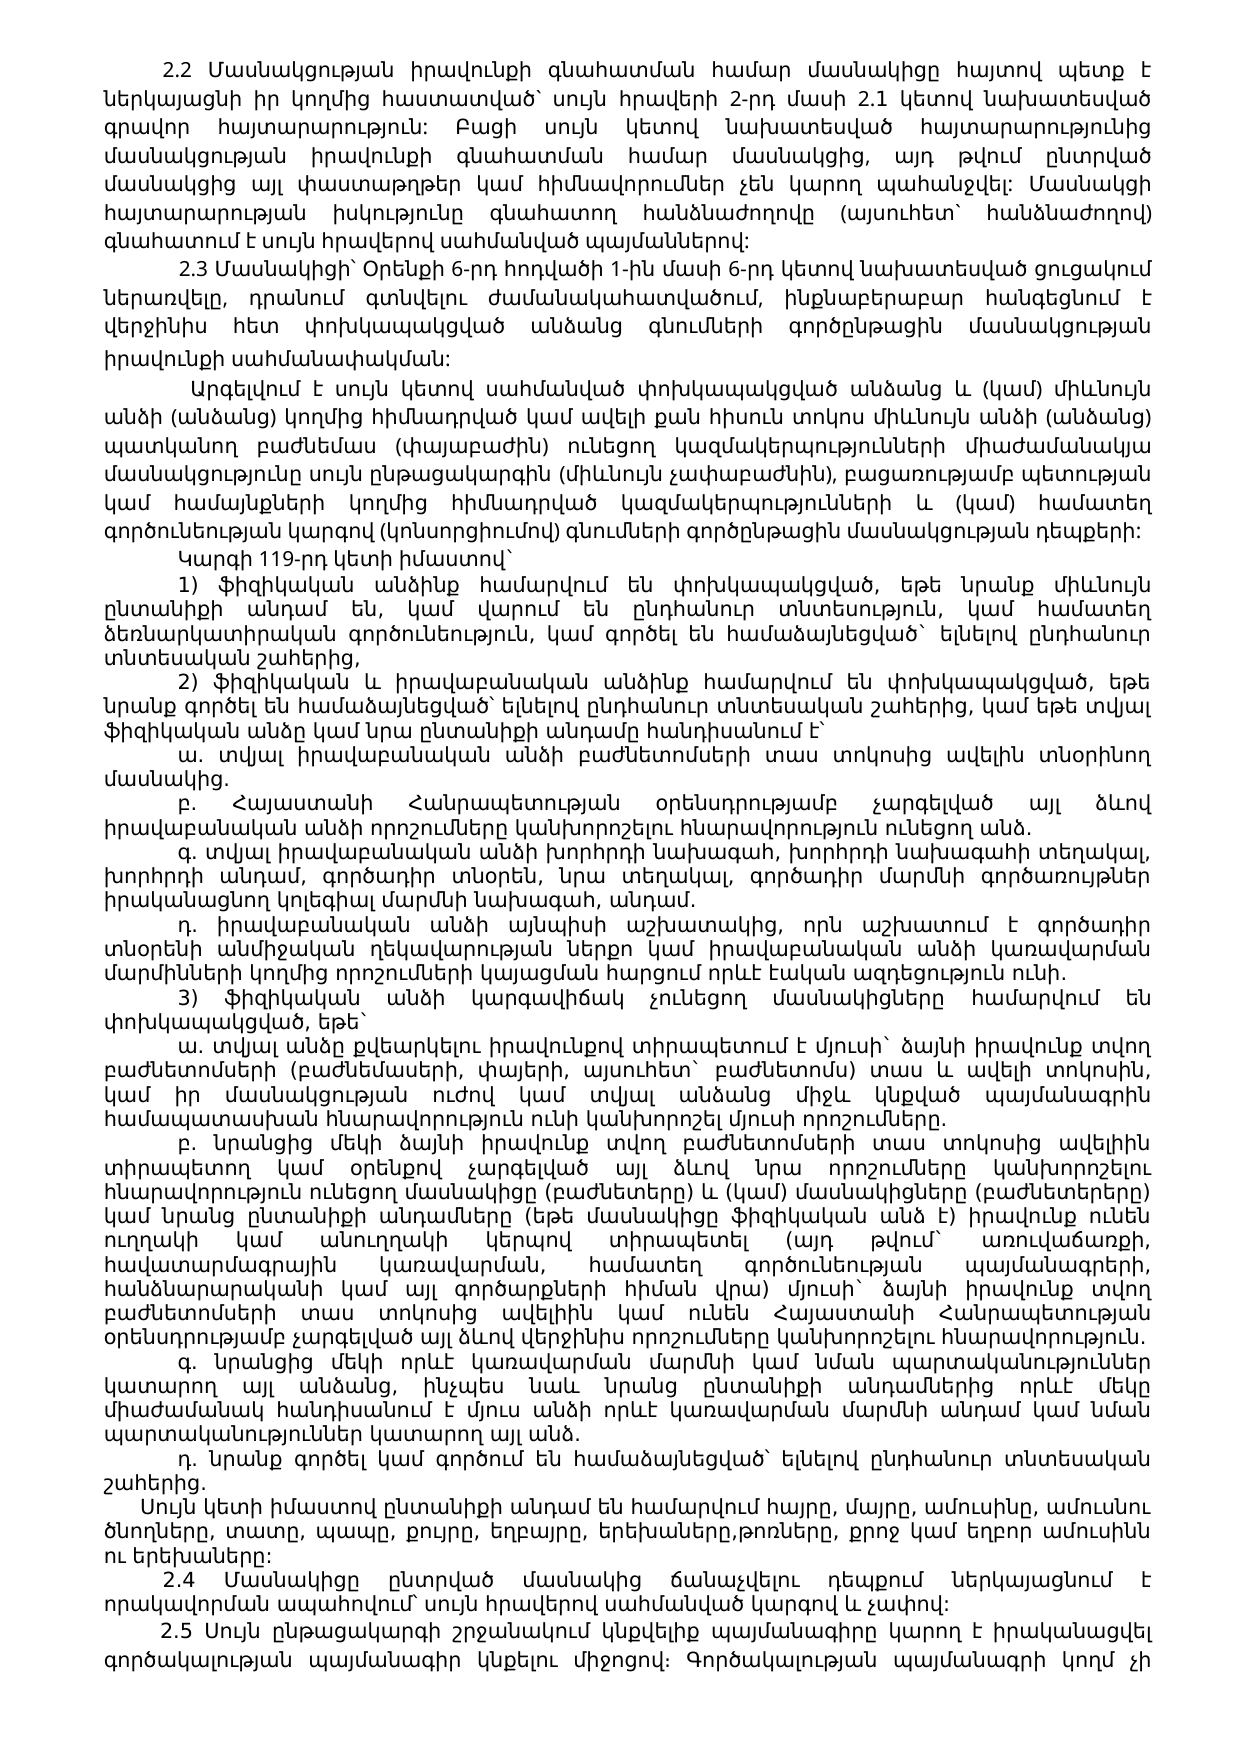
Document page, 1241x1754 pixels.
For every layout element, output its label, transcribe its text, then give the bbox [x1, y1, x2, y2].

text դ. իրավաբանական անձի այնպիսի աշխատակից, որն աշխատում է գործադիր տնօրենի անմիջական ղեկավարության ներքո կամ իրավաբանական անձի կառավարման մարմինների կողմից որոշումների կայացման հարցում որևէ էական ազդեցություն ունի. [103, 913, 1152, 986]
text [103, 1617, 1152, 1673]
text դ. նրանք գործել կամ գործում են համաձայնեցված՝ ելնելով ընդհանուր տնտեսական շահերից. [103, 1447, 1152, 1495]
text 2) ֆիզիկական և իրավաբանական անձինք համարվում են փոխկապակցված, եթե նրանք գործել են համաձայնեցված՝ ելնելով ընդհանուր տնտեսական շահերից, կամ եթե տվյալ ֆիզիկական անձը կամ նրա ընտանիքի անդամը հանդիսանում է՝ [103, 670, 1152, 743]
text 3) ֆիզիկական անձի կարգավիճակ չունեցող մասնակիցները համարվում են փոխկապակցված, եթե` [103, 986, 1152, 1034]
text ա. տվյալ անձը քվեարկելու իրավունքով տիրապետում է մյուսի` ձայնի իրավունք տվող բաժնետոմսերի (բաժնեմասերի, փայերի, այսուհետ` բաժնետոմս) տաս և ավելի տոկոսին, կամ իր մասնակցության ուժով կամ տվյալ անձանց միջև կնքված պայմանագրին համապատասխան հնարավորություն ունի կանխորոշել մյուսի որոշումները. [103, 1034, 1152, 1131]
text 1) ֆիզիկական անձինք համարվում են փոխկապակցված, եթե նրանք միևնույն ընտանիքի անդամ են, կամ վարում են ընդհանուր տնտեսություն, կամ համատեղ ձեռնարկատիրական գործունեություն, կամ գործել են համաձայնեցված` ելնելով ընդհանուր տնտեսական շահերից, [103, 573, 1152, 670]
text բ. Հայաստանի Հանրապետության օրենսդրությամբ չարգելված այլ ձևով իրավաբանական անձի որոշումները կանխորոշելու հնարավորություն ունեցող անձ. [103, 791, 1152, 840]
text բ. նրանցից մեկի ձայնի իրավունք տվող բաժնետոմսերի տաս տոկոսից ավելիին տիրապետող կամ օրենքով չարգելված այլ ձևով նրա որոշումները կանխորոշելու հնարավորություն ունեցող մասնակիցը (բաժնետերը) և (կամ) մասնակիցները (բաժնետերերը) կամ նրանց ընտանիքի անդամները (եթե մասնակիցը ֆիզիկական անձ է) իրավունք ունեն ուղղակի կամ անուղղակի կերպով տիրապետել (այդ թվում` առուվաճառքի, հավատարմագրային կառավարման, համատեղ գործունեության պայմանագրերի, հանձնարարականի կամ այլ գործարքների հիման վրա) մյուսի` ձայնի իրավունք տվող բաժնետոմսերի տաս տոկոսից ավելիին կամ ունեն Հայաստանի Հանրապետության օրենսդրությամբ չարգելված այլ ձևով վերջինիս որոշումները կանխորոշելու հնարավորություն. [103, 1131, 1152, 1350]
text 2.3 Մասնակիցի՝ Օրենքի 6-րդ հոդվածի 1-ին մասի 6-րդ կետով նախատեսված ցուցակում ներառվելը, դրանում գտնվելու ժամանակահատվածում, ինքնաբերաբար հանգեցնում է վերջինիս հետ փոխկապակցված անձանց գնումների գործընթացին մասնակցության իրավունքի սահմանափակման: [103, 254, 1152, 374]
text Արգելվում է սույն կետով սահմանված փոխկապակցված անձանց և (կամ) միևնույն անձի (անձանց) կողմից հիմնադրված կամ ավելի քան հիսուն տոկոս միևնույն անձի (անձանց) պատկանող բաժնեմաս (փայաբաժին) ունեցող կազմակերպությունների միաժամանակյա մասնակցությունը սույն ընթացակարգին (միևնույն չափաբաժնին), բացառությամբ պետության կամ համայնքների կողմից հիմնադրված կազմակերպությունների և (կամ) համատեղ գործունեության կարգով (կոնսորցիումով) գնումների գործընթացին մասնակցության դեպքերի: [103, 374, 1152, 544]
text 2.4 Մասնակիցը ընտրված մասնակից ճանաչվելու դեպքում ներկայացնում է որակավորման ապահովում՝ սույն հրավերով սահմանված կարգով և չափով: [103, 1568, 1152, 1617]
text գ. տվյալ իրավաբանական անձի խորհրդի նախագահ, խորհրդի նախագահի տեղակալ, խորհրդի անդամ, գործադիր տնօրեն, նրա տեղակալ, գործադիր մարմնի գործառույթներ իրականացնող կոլեգիալ մարմնի նախագահ, անդամ. [103, 840, 1152, 913]
text գ. նրանցից մեկի որևէ կառավարման մարմնի կամ նման պարտականություններ կատարող այլ անձանց, ինչպես նաև նրանց ընտանիքի անդամներից որևէ մեկը միաժամանակ հանդիսանում է մյուս անձի որևէ կառավարման մարմնի անդամ կամ նման պարտականություններ կատարող այլ անձ. [103, 1350, 1152, 1447]
text Սույն կետի իմաստով ընտանիքի անդամ են համարվում հայրը, մայրը, ամուսինը, ամուսնու ծնողները, տատը, պապը, քույրը, եղբայրը, երեխաները,թոռները, քրոջ կամ եղբոր ամուսինն ու երեխաները: [103, 1495, 1152, 1568]
text 2.2 Մասնակցության իրավունքի գնահատման համար մասնակիցը հայտով պետք է ներկայացնի իր կողմից հաստատված` սույն հրավերի 2-րդ մասի 2.1 կետով նախատեսված գրավոր հայտարարություն: Բացի սույն կետով նախատեսված հայտարարությունից մասնակցության իրավունքի գնահատման համար մասնակցից, այդ թվում ընտրված մասնակցից այլ փաստաթղթեր կամ հիմնավորումներ չեն կարող պահանջվել: Մասնակցի հայտարարության իսկությունը գնահատող հանձնաժողովը (այսուհետ` հանձնաժողով) գնահատում է սույն հրավերով սահմանված պայմաններով: [103, 56, 1152, 254]
text Կարգի 119-րդ կետի իմաստով` [103, 544, 1152, 573]
text ա. տվյալ իրավաբանական անձի բաժնետոմսերի տաս տոկոսից ավելին տնօրինող մասնակից. [103, 743, 1152, 791]
